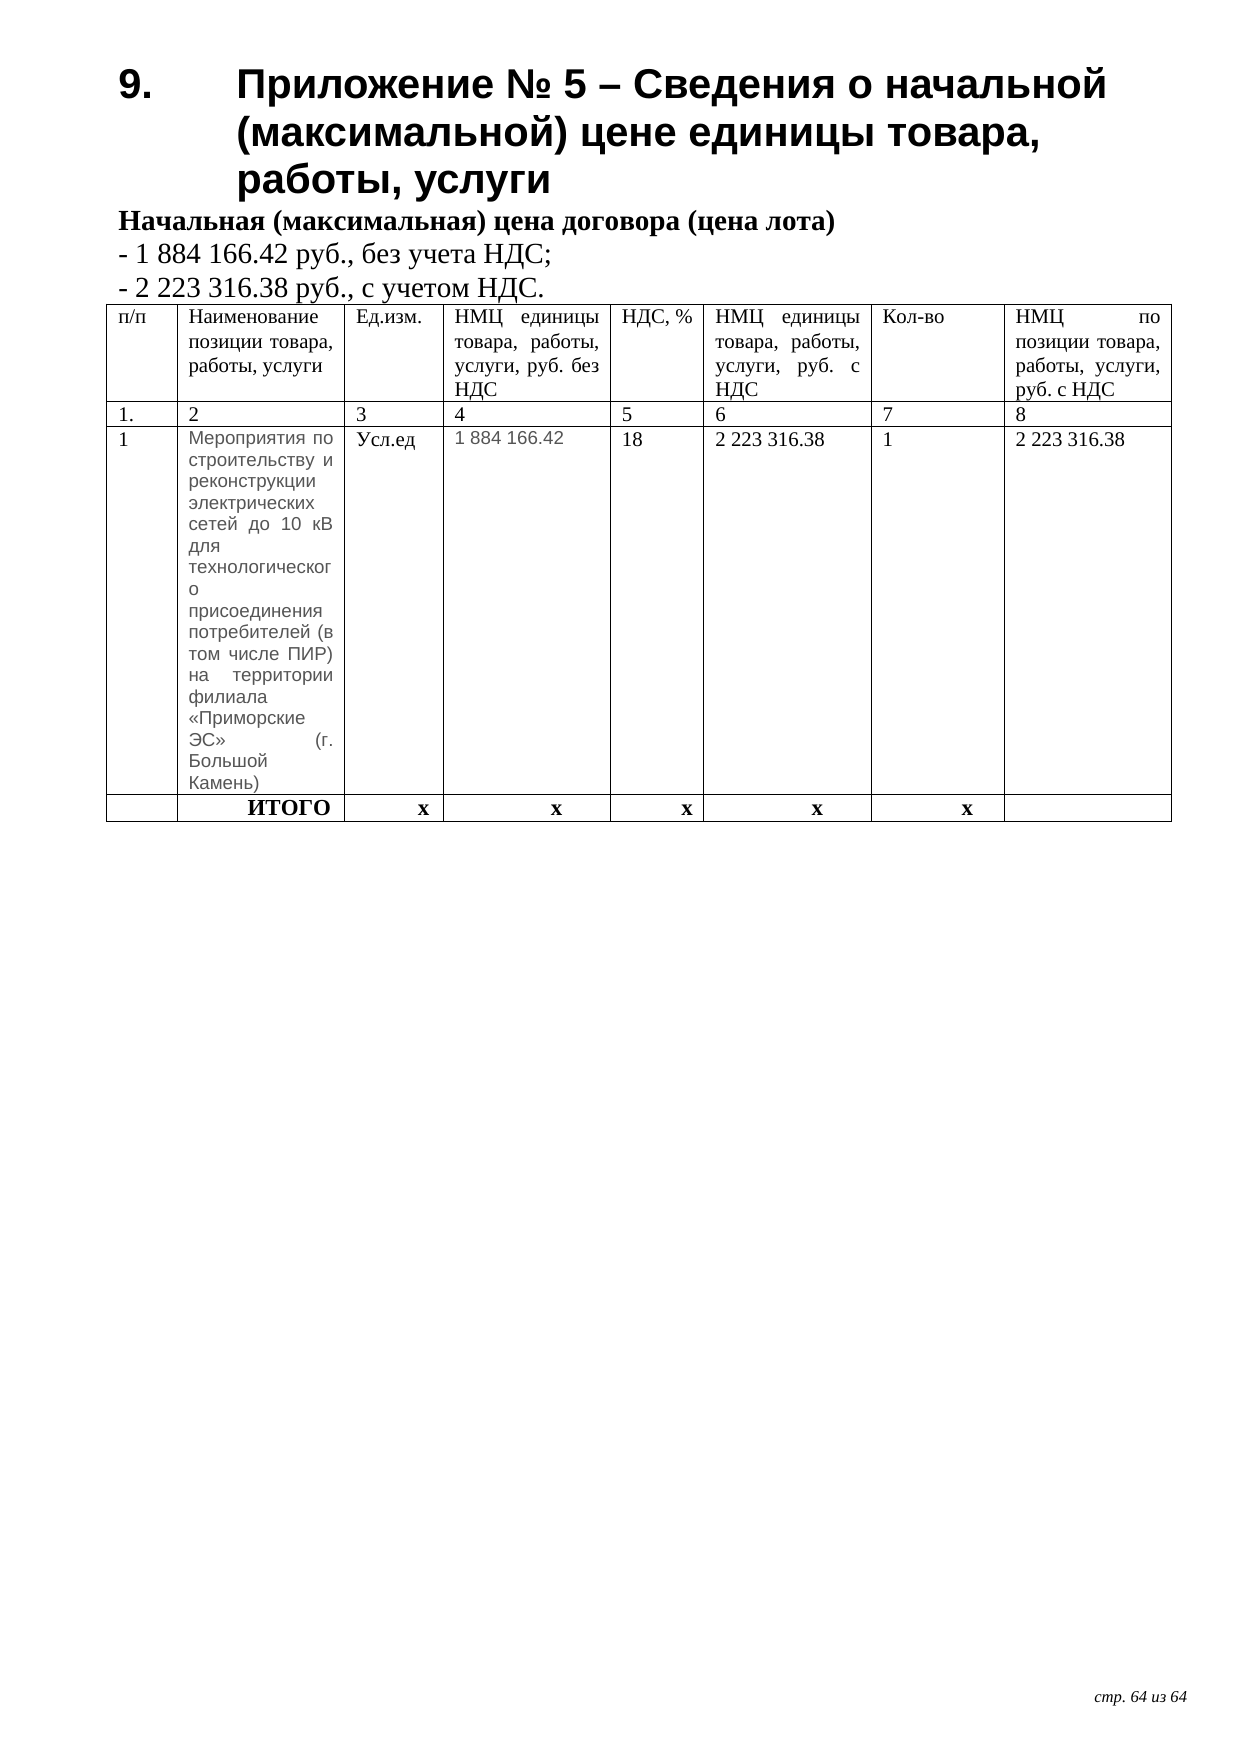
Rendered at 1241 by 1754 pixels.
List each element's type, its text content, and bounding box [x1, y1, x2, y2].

table_cell 6 [704, 402, 871, 426]
table_header Ед.изм. [345, 305, 443, 401]
table_cell 2 223 316.38 [704, 427, 871, 793]
table_header Кол-во [872, 305, 1004, 401]
table_header НМЦ единицы товара, работы, услуги, руб. без НДС [444, 305, 610, 401]
subtitle Приложение № 5 – Сведения о начальной (максимальной) цене единицы товара, работы, услуги [118, 59, 1181, 203]
table_cell х [444, 795, 610, 821]
table_cell 1. [107, 402, 177, 426]
table_cell х [345, 795, 443, 821]
table_cell 1 [107, 427, 177, 793]
table_cell ИТОГО [178, 795, 344, 821]
table_cell [107, 795, 177, 821]
table_cell 5 [611, 402, 703, 426]
table_cell 3 [345, 402, 443, 426]
table_cell 1 [872, 427, 1004, 793]
table_cell [1005, 795, 1171, 821]
table_cell 18 [611, 427, 703, 793]
table_cell Мероприятия по строительству и реконструкции электрических сетей до 10 кВ для технологического присоединения потребителей (в том числе ПИР) на территории филиала «Приморские ЭС» (г. Большой Камень) [178, 427, 344, 793]
table_cell 8 [1005, 402, 1171, 426]
table_cell 1 884 166.42 [444, 427, 610, 793]
text - 2 223 316.38 руб., с учетом НДС. [118, 270, 1181, 303]
table_cell 7 [872, 402, 1004, 426]
text Начальная (максимальная) цена договора (цена лота) [118, 203, 1181, 236]
table_cell Усл.ед [345, 427, 443, 793]
table_cell х [872, 795, 1004, 821]
table_cell х [704, 795, 871, 821]
table_header НМЦ единицы товара, работы, услуги, руб. с НДС [704, 305, 871, 401]
table_header НДС, % [611, 305, 703, 401]
table_cell 2 223 316.38 [1005, 427, 1171, 793]
table_cell х [611, 795, 703, 821]
table_header НМЦ по позиции товара, работы, услуги, руб. с НДС [1005, 305, 1171, 401]
table_header Наименование позиции товара, работы, услуги [178, 305, 344, 401]
table_cell 4 [444, 402, 610, 426]
text - 1 884 166.42 руб., без учета НДС; [118, 236, 1181, 270]
table_header п/п [107, 305, 177, 401]
table_cell 2 [178, 402, 344, 426]
